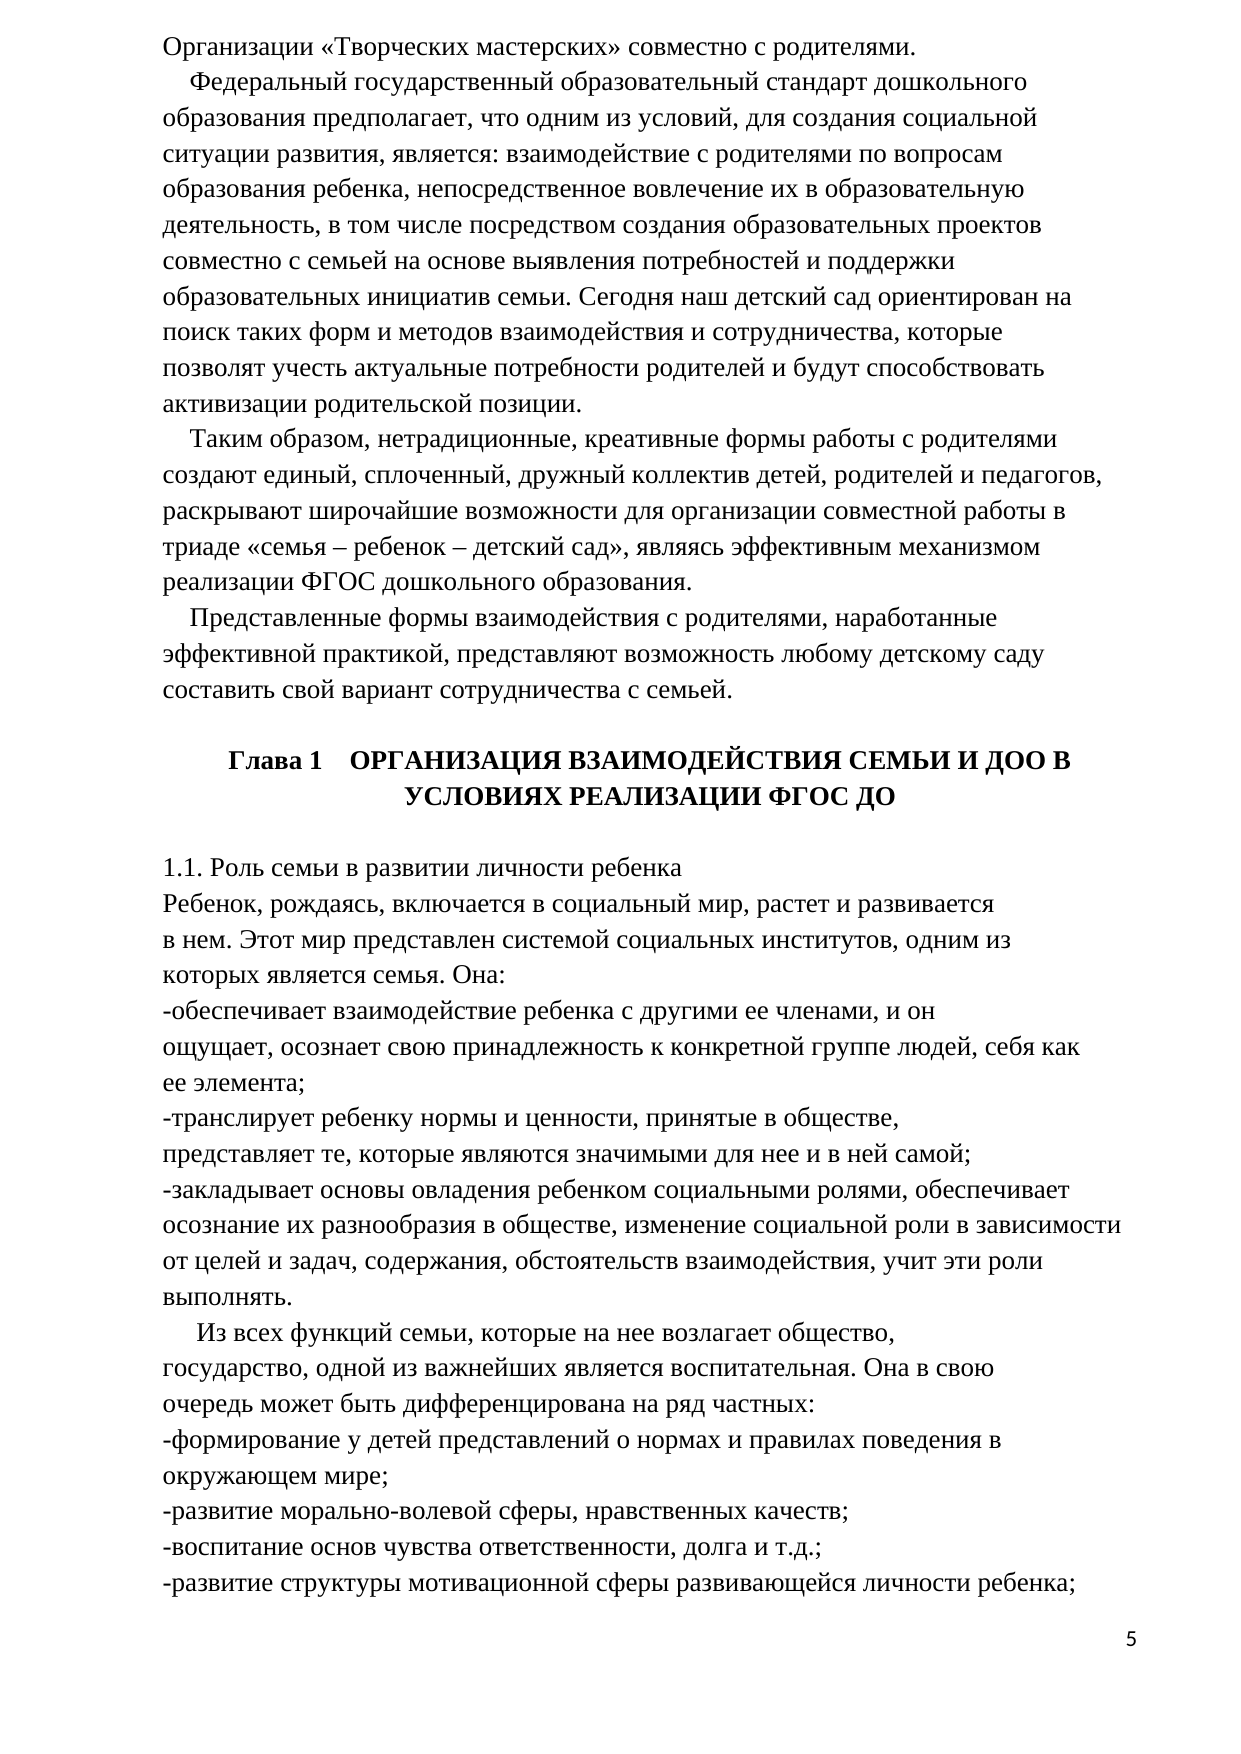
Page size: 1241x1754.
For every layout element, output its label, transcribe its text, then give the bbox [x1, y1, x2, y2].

text которых является семья. Она: [162, 958, 1137, 990]
text представляет те, которые являются значимыми для нее и в ней самой; [162, 1137, 1137, 1168]
text деятельность, в том числе посредством создания образовательных проектов [162, 208, 1137, 239]
text -транслирует ребенку нормы и ценности, принятые в обществе, [162, 1101, 1137, 1133]
text образования предполагает, что одним из условий, для создания социальной [162, 101, 1137, 132]
text очередь может быть дифференцирована на ряд частных: [162, 1387, 1137, 1418]
text в нем. Этот мир представлен системой социальных институтов, одним из [162, 923, 1137, 954]
text Таким образом, нетрадиционные, креативные формы работы с родителями создают единый, сплоченный, дружный коллектив детей, родителей и педагогов, раскрывают широчайшие возможности для организации совместной работы в триаде «cемья – ребенок – детский сад», являясь эффективным механизмом реализации ФГОС дошкольного образования. [162, 423, 1137, 597]
text Ребенок, рождаясь, включается в социальный мир, растет и развивается [162, 887, 1137, 918]
text -формирование у детей представлений о нормах и правилах поведения в [162, 1423, 1137, 1454]
text -закладывает основы овладения ребенком социальными ролями, обеспечивает осознание их разнообразия в обществе, изменение социальной роли в зависимости от целей и задач, содержания, обстоятельств взаимодействия, учит эти роли выполнять. [162, 1173, 1137, 1311]
text окружающем мире; [162, 1459, 1137, 1490]
text государство, одной из важнейших является воспитательная. Она в свою [162, 1352, 1137, 1383]
text Из всех функций семьи, которые на нее возлагает общество, [162, 1316, 1137, 1347]
text ощущает, осознает свою принадлежность к конкретной группе людей, себя как [162, 1030, 1137, 1061]
text ее элемента; [162, 1066, 1137, 1097]
text ситуации развития, является: взаимодействие с родителями по вопросам [162, 137, 1137, 168]
text составить свой вариант сотрудничества с семьей. [162, 673, 1137, 704]
text -воспитание основ чувства ответственности, долга и т.д.; [162, 1530, 1137, 1561]
text позволят учесть актуальные потребности родителей и будут способствовать [162, 351, 1137, 382]
text Организации «Творческих мастерских» совместно с родителями. [162, 29, 1137, 61]
text 1.1. Роль семьи в развитии личности ребенка [162, 851, 1137, 882]
text образования ребенка, непосредственное вовлечение их в образовательную [162, 172, 1137, 204]
text совместно с семьей на основе выявления потребностей и поддержки [162, 244, 1137, 275]
text эффективной практикой, представляют возможность любому детскому саду [162, 637, 1137, 668]
text активизации родительской позиции. [162, 387, 1137, 418]
text -развитие структуры мотивационной сферы развивающейся личности ребенка; [162, 1566, 1137, 1597]
text образовательных инициатив семьи. Сегодня наш детский сад ориентирован на [162, 280, 1137, 311]
text Представленные формы взаимодействия с родителями, наработанные [162, 601, 1137, 632]
text -развитие морально-волевой сферы, нравственных качеств; [162, 1494, 1137, 1526]
text Глава 1 ОРГАНИЗАЦИЯ ВЗАИМОДЕЙСТВИЯ СЕМЬИ И ДОО В [162, 744, 1137, 775]
text Федеральный государственный образовательный стандарт дошкольного [162, 65, 1137, 96]
text поиск таких форм и методов взаимодействия и сотрудничества, которые [162, 315, 1137, 347]
text -обеспечивает взаимодействие ребенка с другими ее членами, и он [162, 994, 1137, 1025]
text УСЛОВИЯХ РЕАЛИЗАЦИИ ФГОС ДО [162, 780, 1137, 811]
